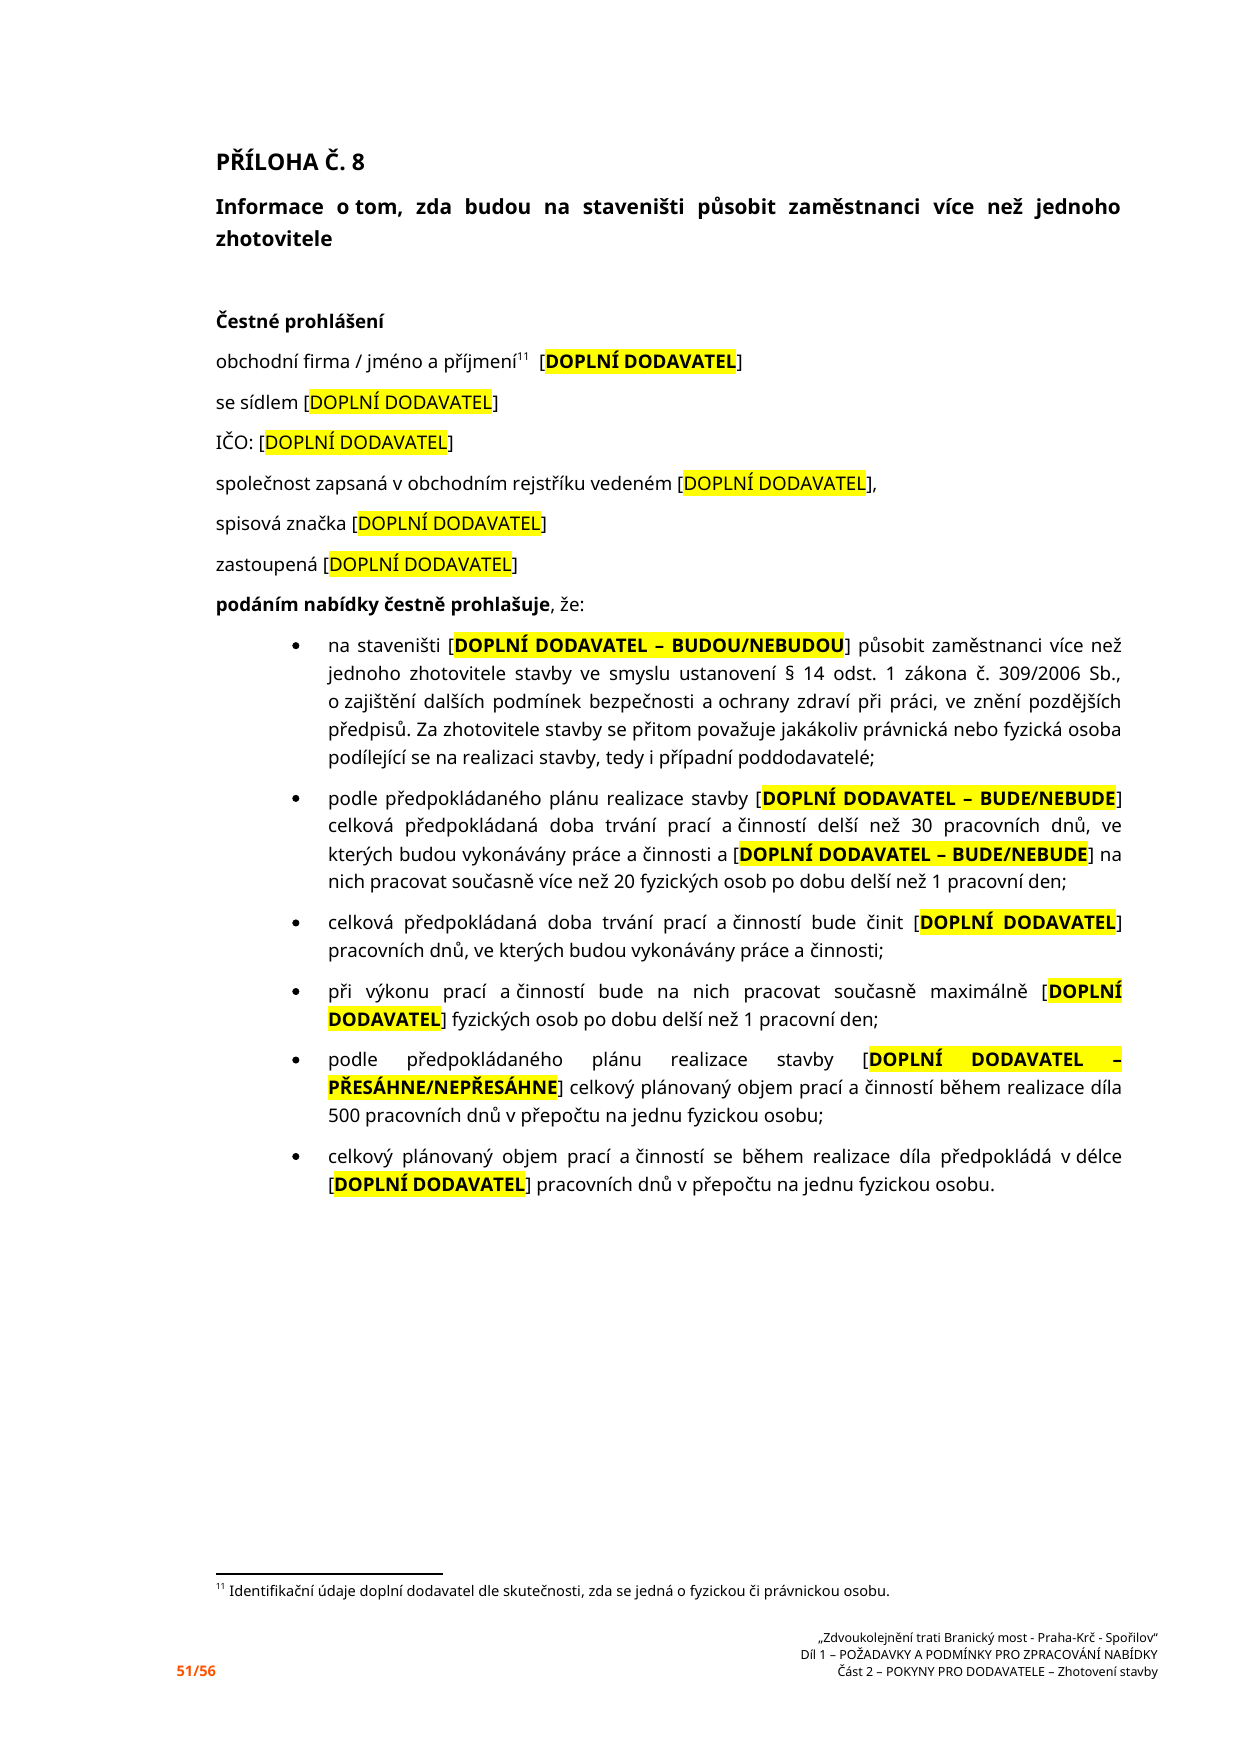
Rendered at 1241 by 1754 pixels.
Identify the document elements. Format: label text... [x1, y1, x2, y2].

text se sídlem [DOPLNÍ DODAVATEL] [216, 389, 309, 414]
text obchodní firma / jméno a příjmení [DOPLNÍ DODAVATEL] [216, 348, 1122, 374]
text zastoupená [DOPLNÍ DODAVATEL] [216, 551, 329, 577]
text podle předpokládaného plánu realizace stavby [DOPLNÍ DODAVATEL – BUDE/NEBUDE] celková předpokládaná doba trvání prací a činností delší než 30 pracovních dnů, ve kterých budou vykonávány práce a činnosti a [DOPLNÍ DODAVATEL – BUDE/NEBUDE] na nich pracovat současně více než 20 fyzických osob po dobu delší než 1 pracovní den; [292, 785, 1122, 894]
text spisová značka [DOPLNÍ DODAVATEL] [216, 511, 358, 536]
text na staveništi [DOPLNÍ DODAVATEL – BUDOU/NEBUDOU] působit zaměstnanci více než jednoho zhotovitele stavby ve smyslu ustanovení § 14 odst. 1 zákona č. 309/2006 Sb., o zajištění dalších podmínek bezpečnosti a ochrany zdraví při práci, ve znění pozdějších předpisů. Za zhotovitele stavby se přitom považuje jakákoliv právnická nebo fyzická osoba podílející se na realizaci stavby, tedy i případní poddodavatelé; [292, 632, 1122, 770]
text se sídlem [DOPLNÍ DODAVATEL] [492, 389, 1122, 414]
text spisová značka [DOPLNÍ DODAVATEL] [541, 511, 1122, 536]
text IČO: [DOPLNÍ DODAVATEL] [216, 429, 1122, 455]
text celkový plánovaný objem prací a činností se během realizace díla předpokládá v délce [DOPLNÍ DODAVATEL] pracovních dnů v přepočtu na jednu fyzickou osobu. [292, 1143, 1122, 1197]
text Informace o tom, zda budou na staveništi působit zaměstnanci více než jednoho zhotovitele [216, 192, 1122, 252]
text společnost zapsaná v obchodním rejstříku vedeném [DOPLNÍ DODAVATEL], [216, 470, 683, 496]
text podle předpokládaného plánu realizace stavby [DOPLNÍ DODAVATEL – PŘESÁHNE/NEPŘESÁHNE] celkový plánovaný objem prací a činností během realizace díla 500 pracovních dnů v přepočtu na jednu fyzickou osobu; [292, 1046, 1122, 1128]
text při výkonu prací a činností bude na nich pracovat současně maximálně [DOPLNÍ DODAVATEL] fyzických osob po dobu delší než 1 pracovní den; [292, 978, 1122, 1031]
text zastoupená [DOPLNÍ DODAVATEL] [512, 551, 1122, 577]
text celková předpokládaná doba trvání prací a činností bude činit [DOPLNÍ DODAVATEL] pracovních dnů, ve kterých budou vykonávány práce a činnosti; [292, 909, 1122, 963]
text společnost zapsaná v obchodním rejstříku vedeném [DOPLNÍ DODAVATEL], [866, 470, 1122, 496]
text Čestné prohlášení [216, 308, 1122, 333]
text podáním nabídky čestně prohlašuje, že: [216, 592, 1122, 617]
text Příloha č. 8 [216, 146, 1122, 177]
